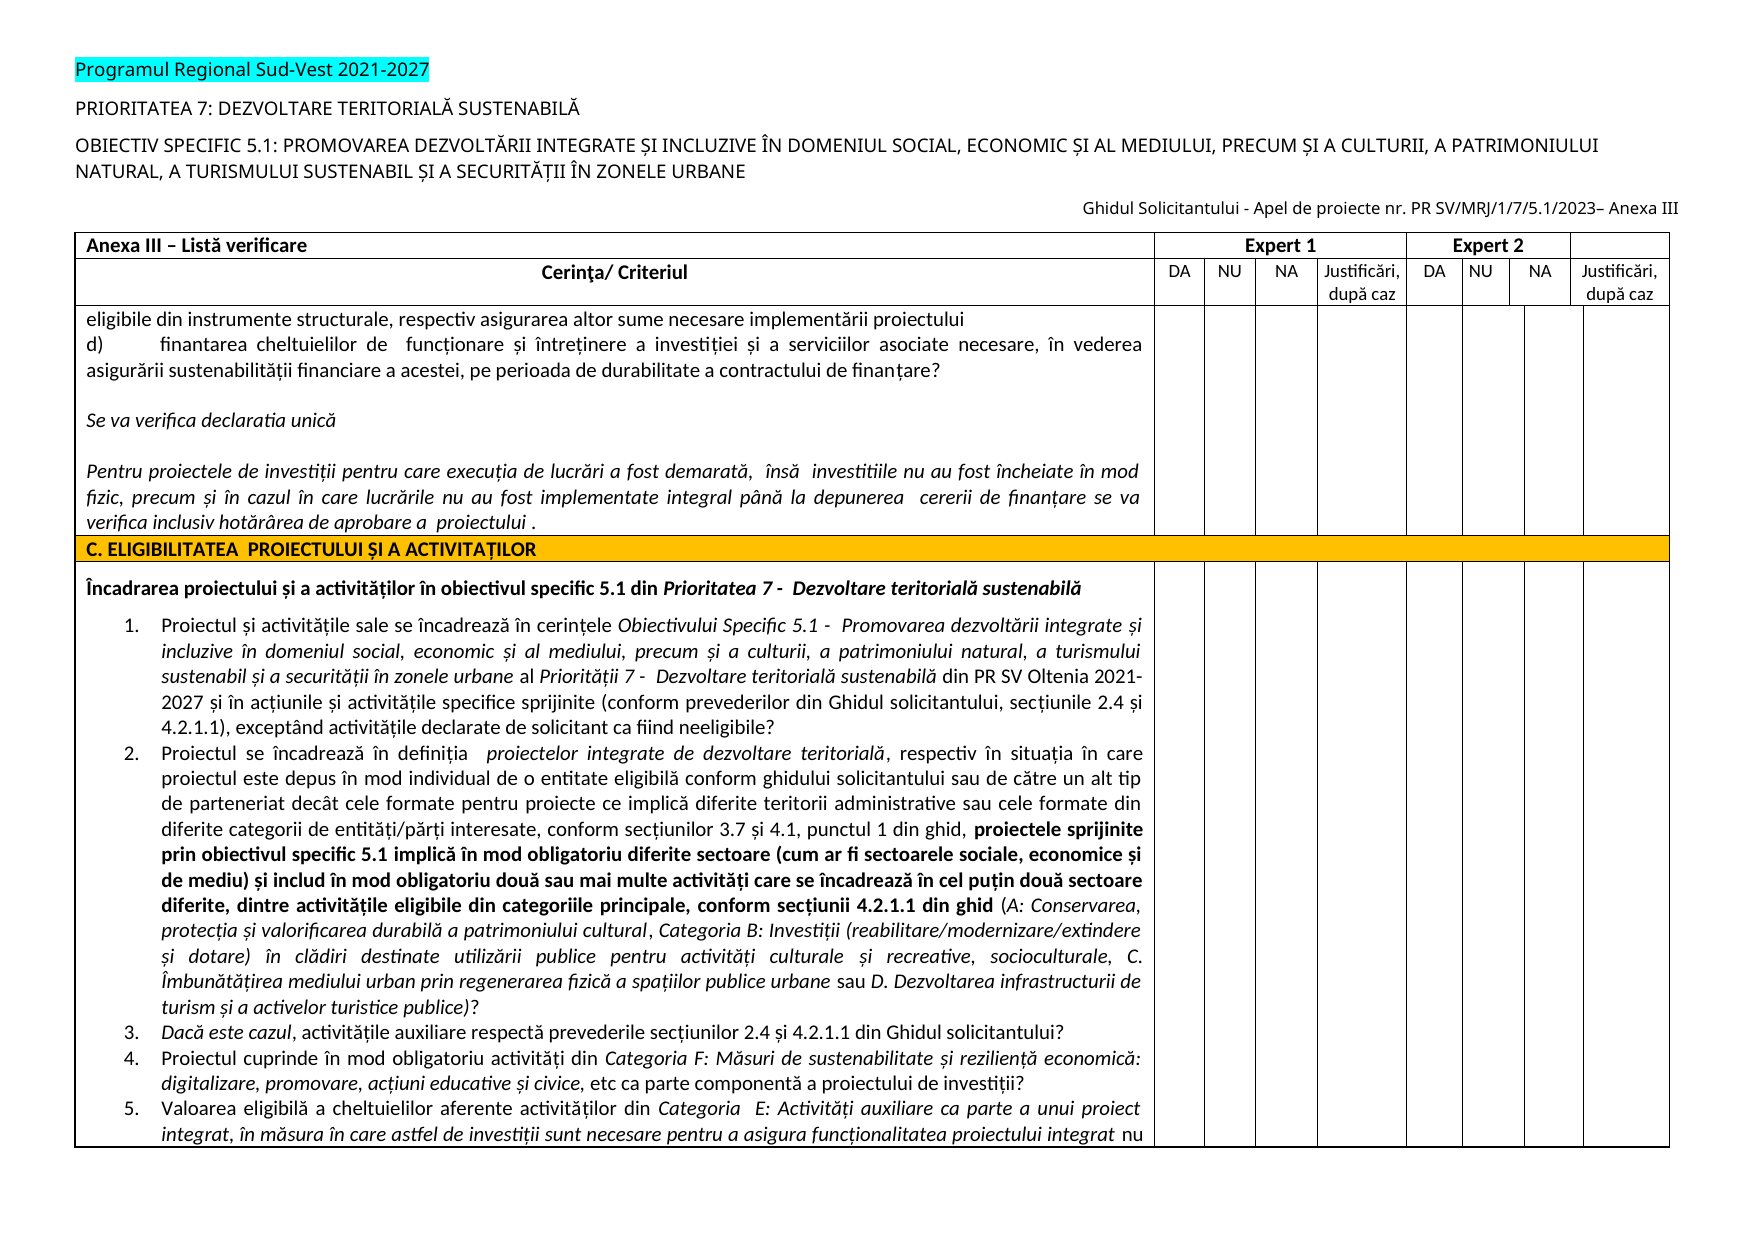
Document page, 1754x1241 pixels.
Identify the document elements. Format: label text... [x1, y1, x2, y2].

table_cell [1407, 562, 1462, 1146]
table_cell Justificări, după caz [1571, 259, 1669, 305]
table_cell DA [1407, 259, 1462, 305]
table_cell [1525, 306, 1583, 535]
table_cell [1525, 562, 1583, 1146]
table_header Anexa III – Listă verificare [76, 233, 1154, 258]
table_cell [1463, 306, 1524, 535]
table_cell Justificări, după caz [1318, 259, 1406, 305]
table_cell [1407, 306, 1462, 535]
table_cell [1155, 306, 1204, 535]
table_cell C. ELIGIBILITATEA PROIECTULUI ȘI A ACTIVITAȚILOR [76, 536, 1669, 561]
table_cell [1256, 306, 1317, 535]
table_header Expert 2 [1407, 233, 1570, 258]
table_cell [1584, 306, 1669, 535]
table_cell [1584, 562, 1669, 1146]
table_cell [1318, 562, 1406, 1146]
table_header Expert 1 [1155, 233, 1406, 258]
table_cell [1205, 562, 1255, 1146]
table_cell [1318, 306, 1406, 535]
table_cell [76, 306, 1154, 535]
table_cell [1205, 306, 1255, 535]
table_cell NA [1256, 259, 1317, 305]
table_cell [1155, 562, 1204, 1146]
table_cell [76, 562, 1154, 1146]
table_cell NU [1205, 259, 1255, 305]
table_cell NA [1510, 259, 1570, 305]
table_cell NU [1463, 259, 1509, 305]
table_cell [1256, 562, 1317, 1146]
table_cell Cerinţa/ Criteriul [76, 259, 1154, 305]
table_cell DA [1155, 259, 1204, 305]
table_header [1571, 233, 1669, 258]
table_cell [1463, 562, 1524, 1146]
